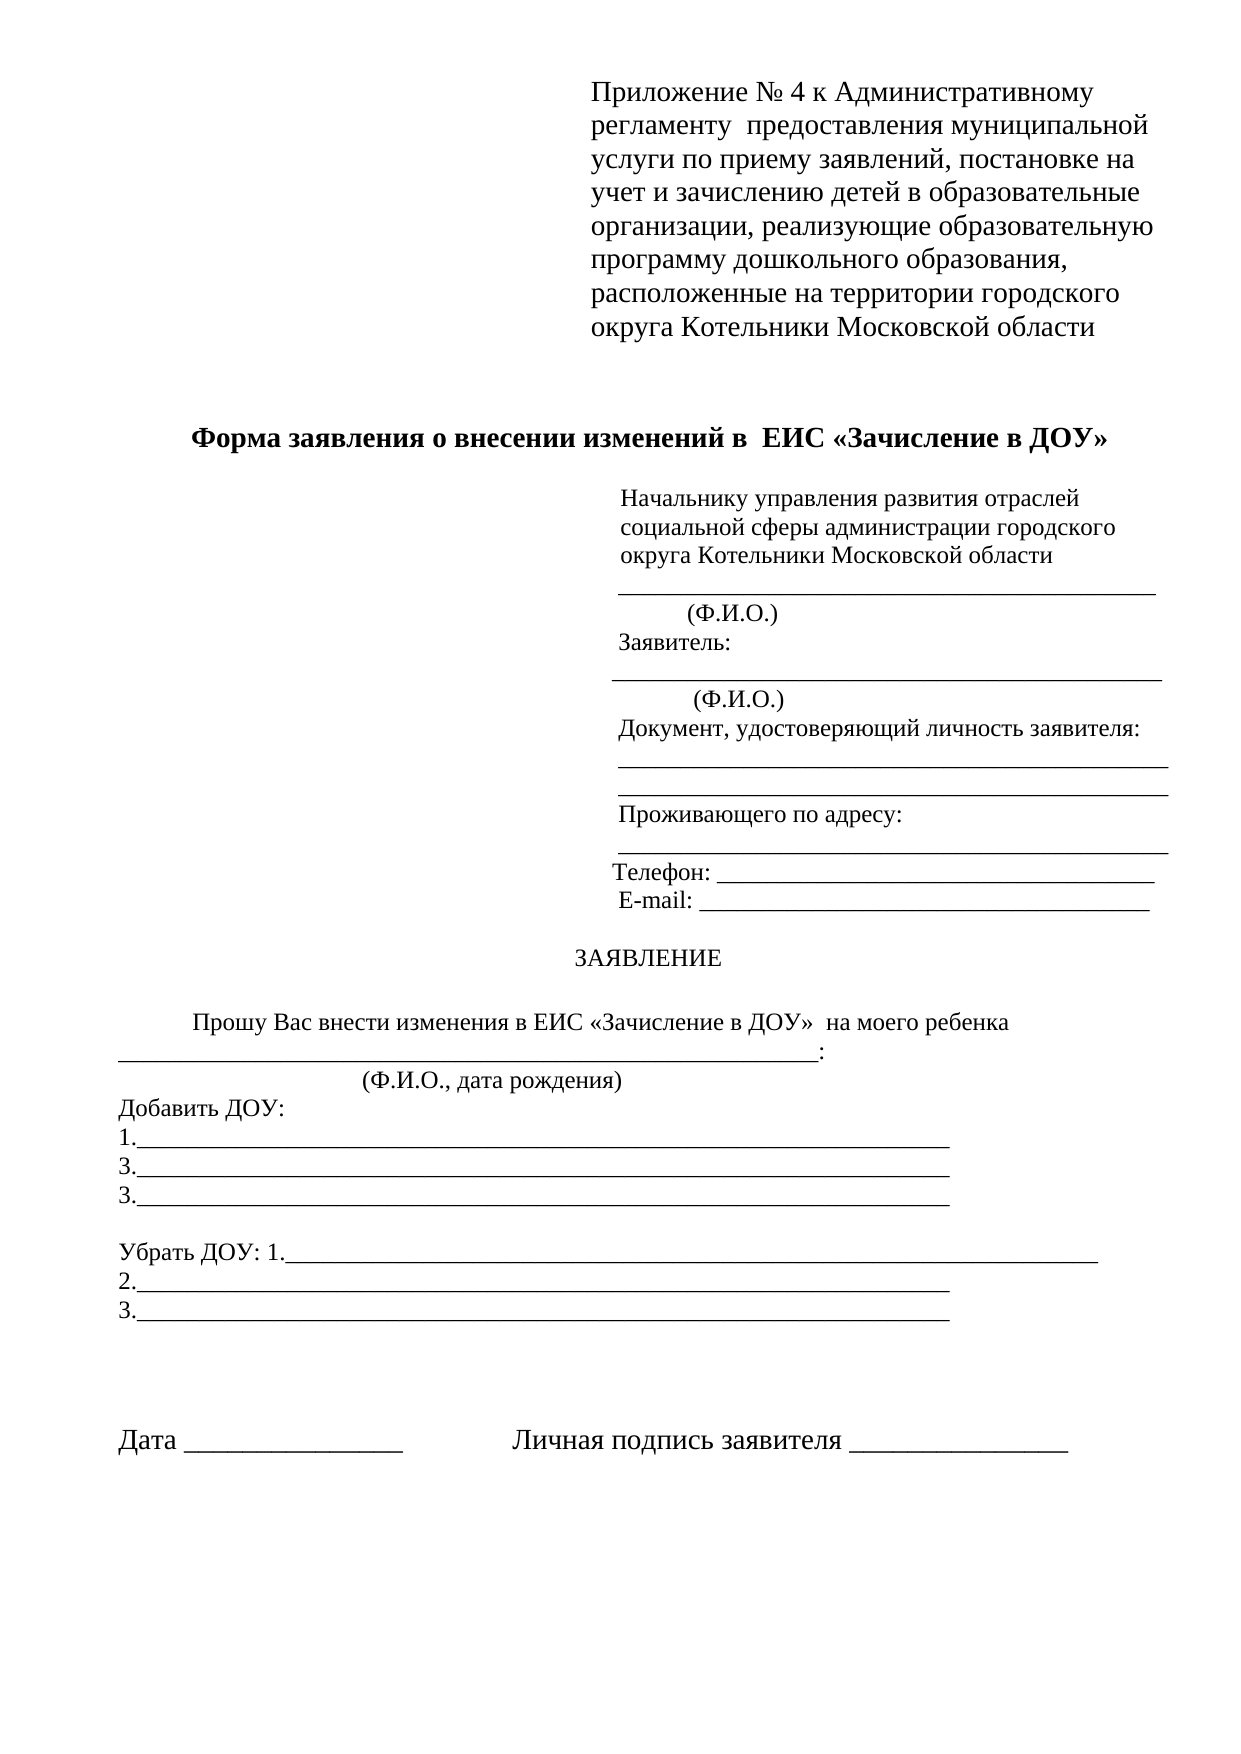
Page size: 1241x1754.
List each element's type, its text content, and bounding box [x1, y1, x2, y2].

text E-mail: ____________________________________ [118, 885, 1181, 914]
text ____________________________________________ [118, 770, 1181, 799]
text (Ф.И.О.) [118, 684, 1181, 713]
text 3._________________________________________________________________ [118, 1295, 1181, 1323]
text Начальнику управления развития отраслей социальной сферы администрации городского округа Котельники Московской области [620, 483, 1181, 569]
text 3._________________________________________________________________ [118, 1151, 1181, 1180]
text Заявитель: [118, 627, 1181, 655]
text Дата _______________ Личная подпись заявителя _______________ [118, 1422, 1181, 1456]
text ____________________________________________ [118, 655, 1181, 684]
text ____________________________________________ [118, 742, 1181, 770]
text (Ф.И.О., дата рождения) [118, 1065, 1181, 1093]
text ____________________________________________ [118, 828, 1181, 857]
text 3._________________________________________________________________ [118, 1180, 1181, 1208]
text Документ, удостоверяющий личность заявителя: [118, 713, 1181, 742]
text Приложение № 4 к Административному регламенту предоставления муниципальной услуги по приему заявлений, постановке на учет и зачислению детей в образовательные организации, реализующие образовательную программу дошкольного образования, расположенные на территории городского округа Котельники Московской области [591, 74, 1181, 342]
text Форма заявления о внесении изменений в ЕИС «Зачисление в ДОУ» [118, 421, 1181, 454]
text (Ф.И.О.) [118, 598, 1181, 627]
text ЗАЯВЛЕНИЕ [118, 943, 1181, 972]
text Телефон: ___________________________________ [118, 857, 1181, 885]
text Добавить ДОУ: [118, 1093, 1181, 1122]
text Проживающего по адресу: [118, 799, 1181, 828]
text 2._________________________________________________________________ [118, 1266, 1181, 1295]
text 1._________________________________________________________________ [118, 1122, 1181, 1151]
text Убрать ДОУ: 1._________________________________________________________________ [118, 1237, 1181, 1266]
text Прошу Вас внести изменения в ЕИС «Зачисление в ДОУ» на моего ребенка ________________________________________________________: [118, 1007, 1181, 1065]
text ___________________________________________ [118, 569, 1181, 598]
